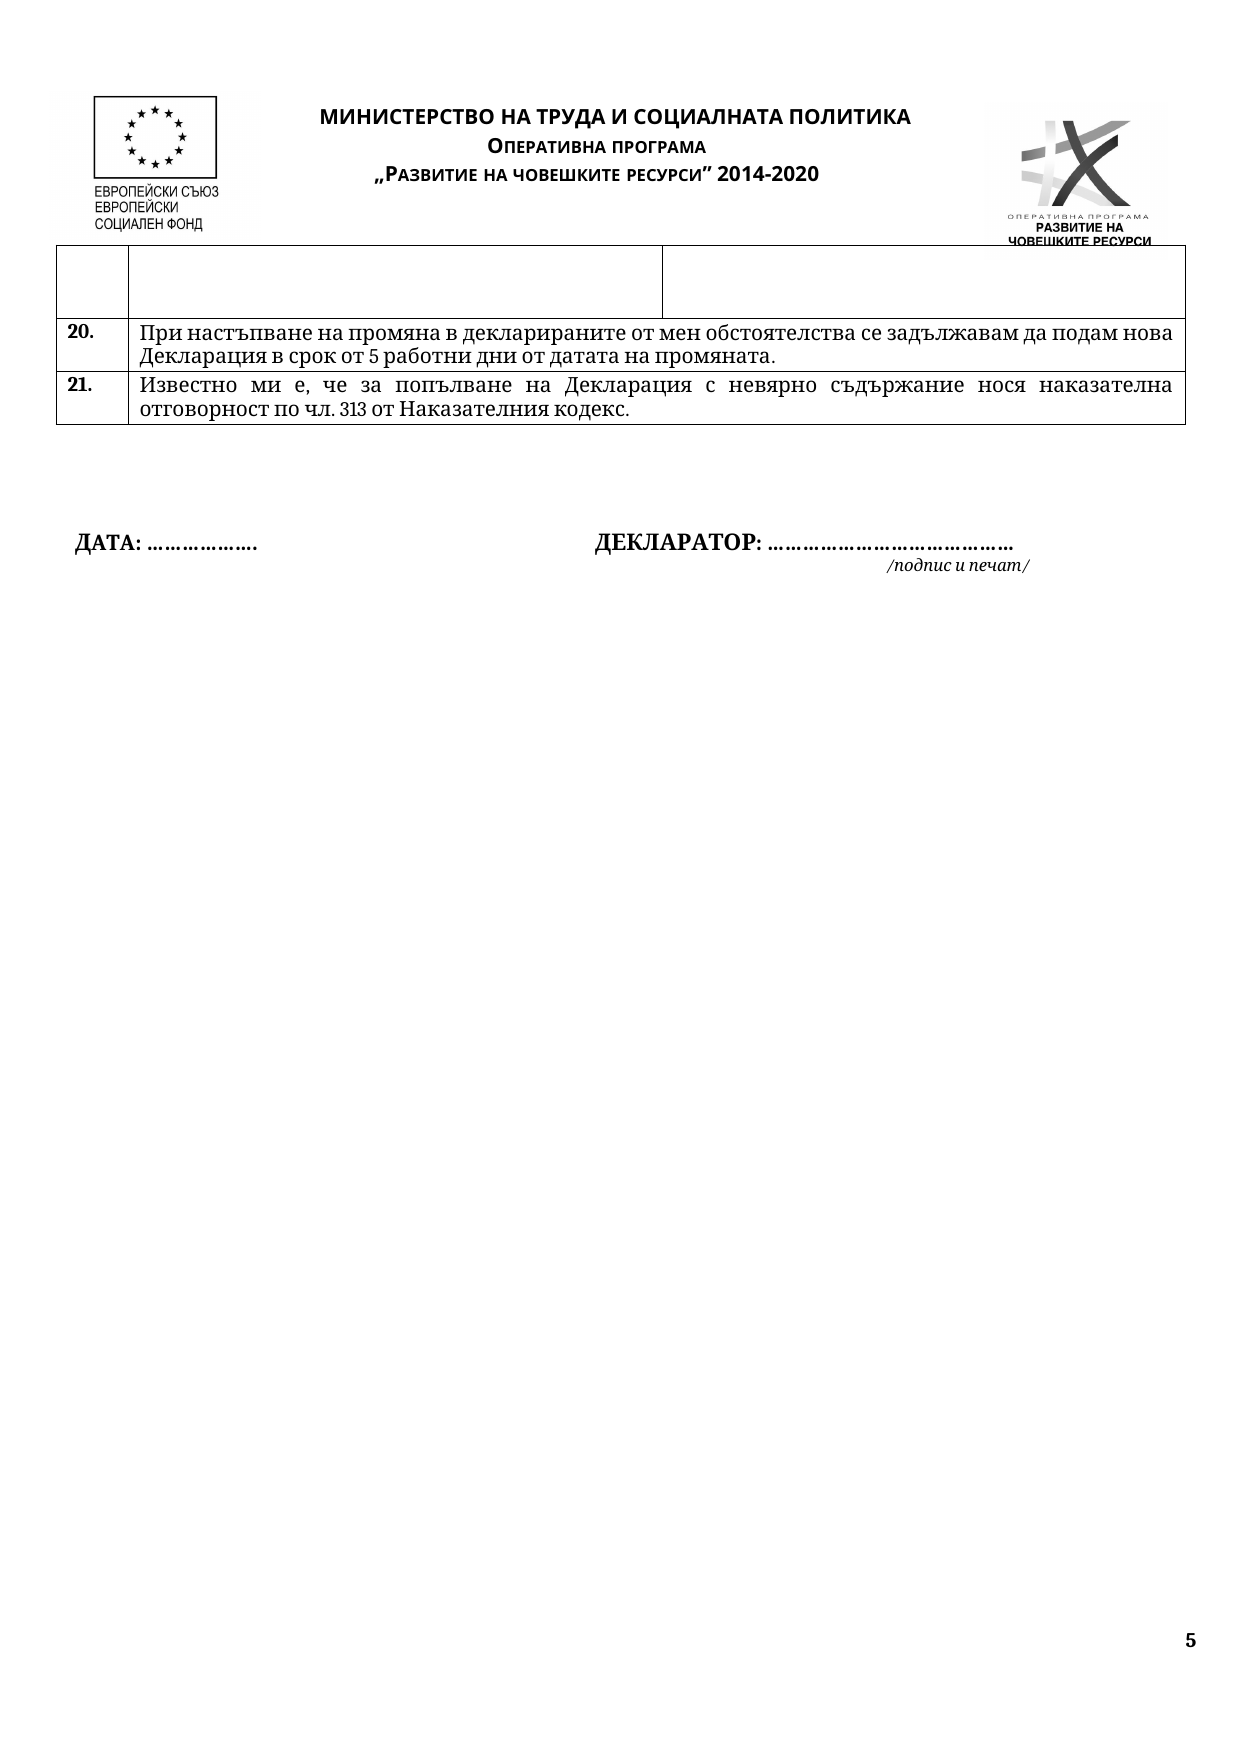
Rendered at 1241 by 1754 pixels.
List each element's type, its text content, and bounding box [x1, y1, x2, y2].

picture [48, 91, 261, 242]
table_cell [663, 246, 1185, 318]
table_cell 21. [57, 372, 128, 424]
table_cell 20. [57, 319, 128, 371]
table_cell [129, 246, 662, 318]
table_cell При настъпване на промяна в декларираните от мен обстоятелства се задължавам да подам нова Декларация в срок от 5 работни дни от датата на промяната. [129, 319, 1185, 371]
picture [984, 102, 1168, 245]
table_cell Известно ми е, че за попълване на Декларация с невярно съдържание нося наказателна отговорност по чл. 313 от Наказателния кодекс. [129, 372, 1185, 424]
text ДATA: ………………. ДЕКЛАРАТОР: …………………………………… [75, 530, 1196, 556]
text /подпис и печат/ [812, 556, 1196, 576]
